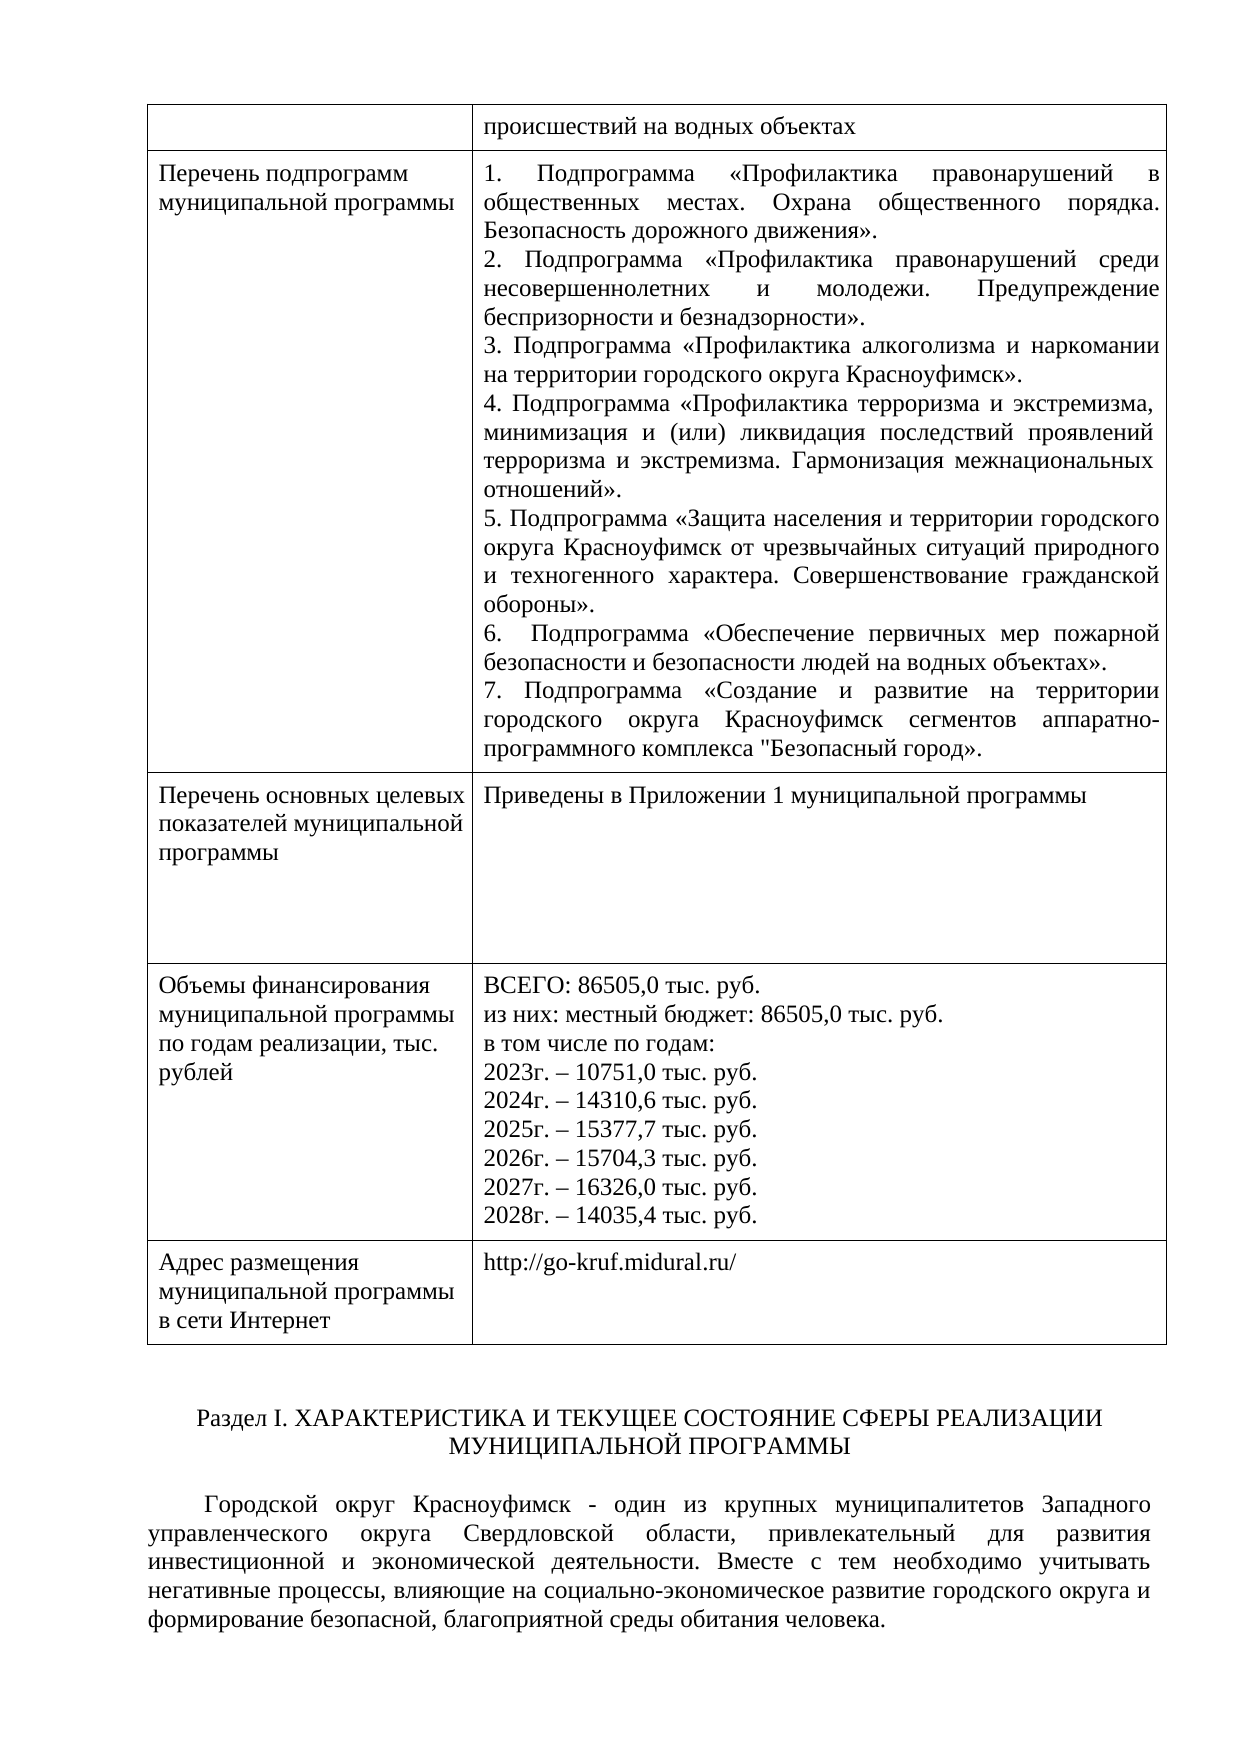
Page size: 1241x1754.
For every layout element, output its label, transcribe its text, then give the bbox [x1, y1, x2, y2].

table_cell Приведены в Приложении 1 муниципальной программы [473, 773, 1166, 963]
table_cell Объемы финансирования муниципальной программы по годам реализации, тыс. рублей [148, 964, 472, 1240]
table_cell Перечень основных целевых показателей муниципальной программы [148, 773, 472, 963]
table_cell ВСЕГО: 86505,0 тыс. руб. из них: местный бюджет: 86505,0 тыс. руб. в том числе по годам: 2023г. – 10751,0 тыс. руб. 2024г. – 14310,6 тыс. руб. 2025г. – 15377,7 тыс. руб. 2026г. – 15704,3 тыс. руб. 2027г. – 16326,0 тыс. руб. 2028г. – 14035,4 тыс. руб. [473, 964, 1166, 1240]
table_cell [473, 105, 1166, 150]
table_cell http://go-kruf.midural.ru/ [473, 1241, 1166, 1344]
table_cell Адрес размещения муниципальной программы в сети Интернет [148, 1241, 472, 1344]
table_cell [148, 105, 472, 150]
table_cell 1. Подпрограмма «Профилактика правонарушений в общественных местах. Охрана общественного порядка. Безопасность дорожного движения». 2. Подпрограмма «Профилактика правонарушений среди несовершеннолетних и молодежи. Предупреждение беспризорности и безнадзорности». 3. Подпрограмма «Профилактика алкоголизма и наркомании на территории городского округа Красноуфимск». 4. Подпрограмма «Профилактика терроризма и экстремизма, минимизация и (или) ликвидация последствий проявлений терроризма и экстремизма. Гармонизация межнациональных отношений». 5. Подпрограмма «Защита населения и территории городского округа Красноуфимск от чрезвычайных ситуаций природного и техногенного характера. Совершенствование гражданской обороны». 6. Подпрограмма «Обеспечение первичных мер пожарной безопасности и безопасности людей на водных объектах». 7. Подпрограмма «Создание и развитие на территории городского округа Красноуфимск сегментов аппаратно-программного комплекса "Безопасный город». [473, 151, 1166, 772]
text Раздел I. ХАРАКТЕРИСТИКА И ТЕКУЩЕЕ СОСТОЯНИЕ СФЕРЫ РЕАЛИЗАЦИИ МУНИЦИПАЛЬНОЙ ПРОГРАММЫ [148, 1403, 1152, 1460]
table_cell Перечень подпрограмм муниципальной программы [148, 151, 472, 772]
text Городской округ Красноуфимск - один из крупных муниципалитетов Западного управленческого округа Свердловской области, привлекательный для развития инвестиционной и экономической деятельности. Вместе с тем необходимо учитывать негативные процессы, влияющие на социально-экономическое развитие городского округа и формирование безопасной, благоприятной среды обитания человека. [148, 1489, 1152, 1633]
